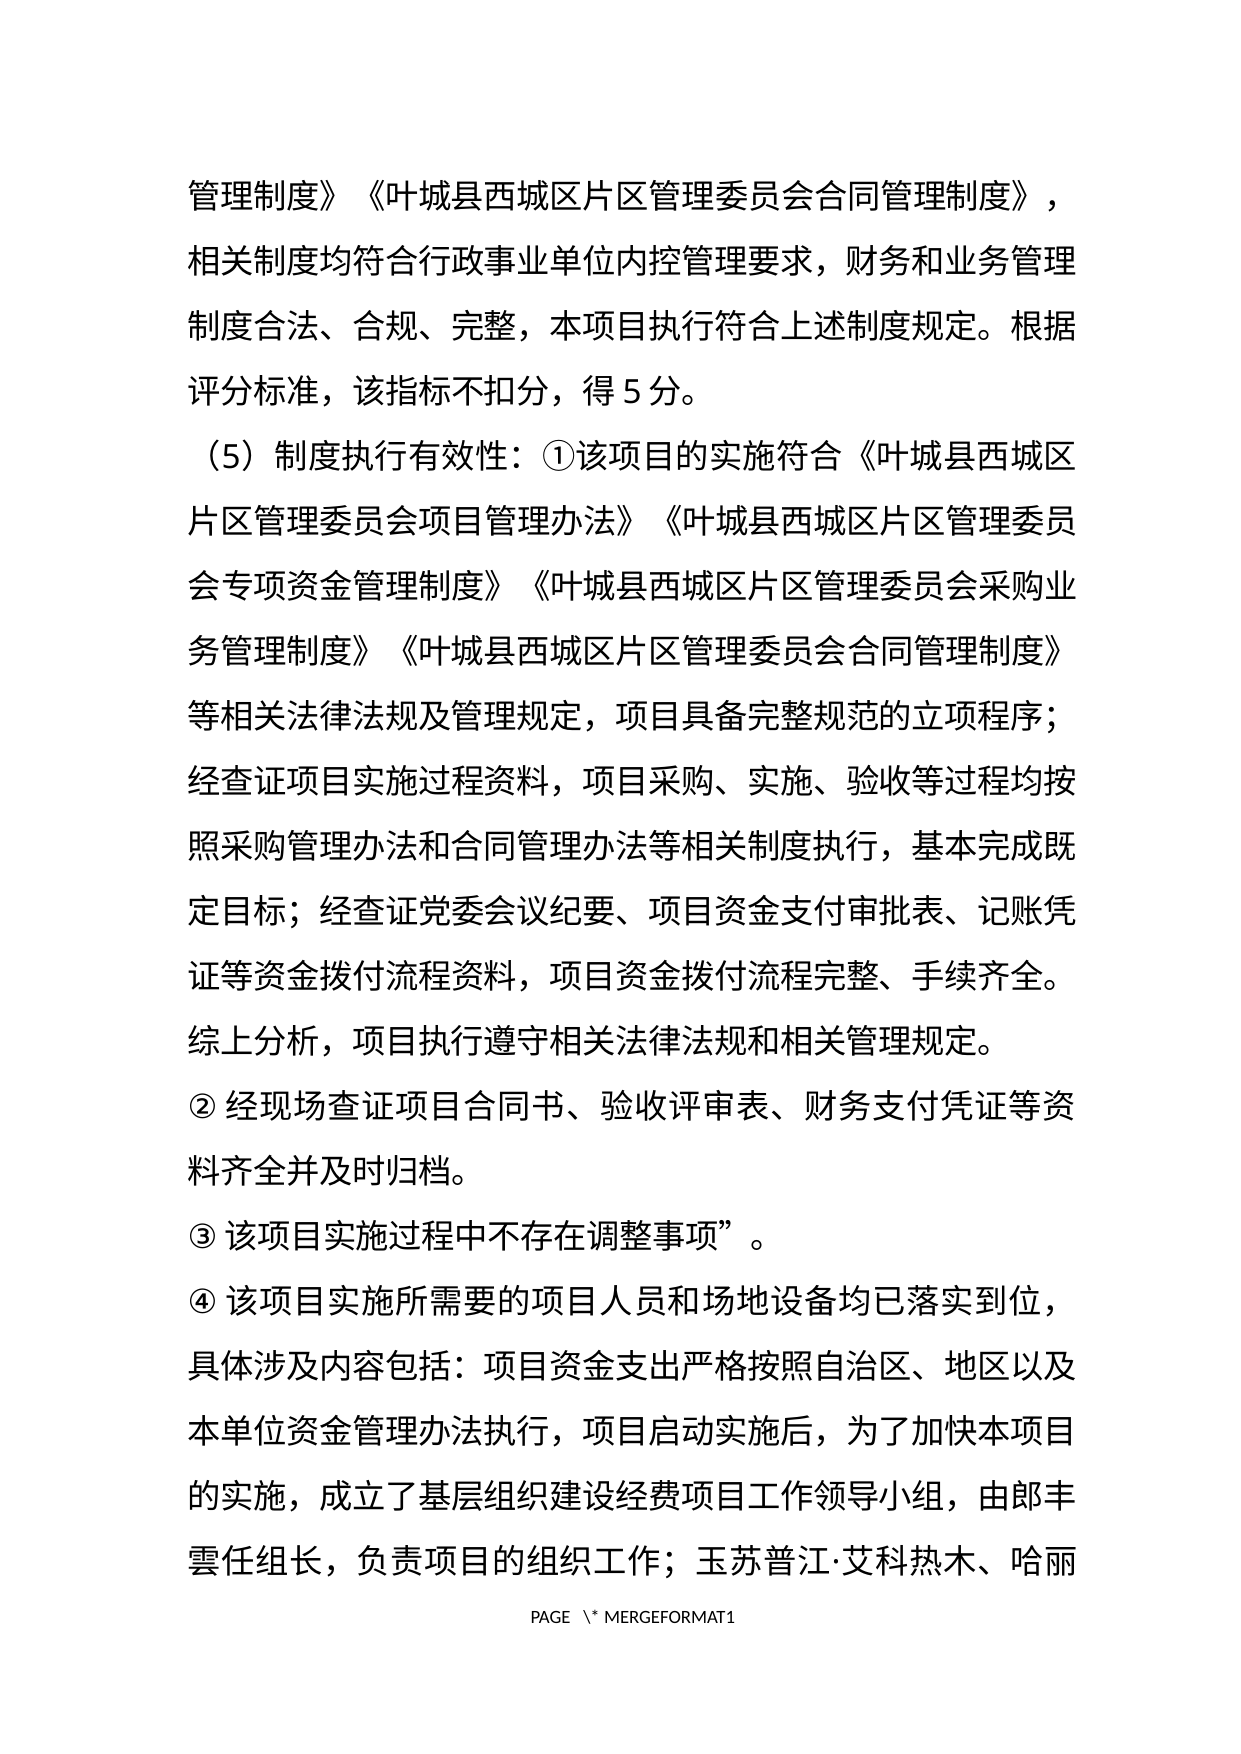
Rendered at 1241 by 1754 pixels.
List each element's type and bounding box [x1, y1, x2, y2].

text [187, 162, 1078, 1592]
